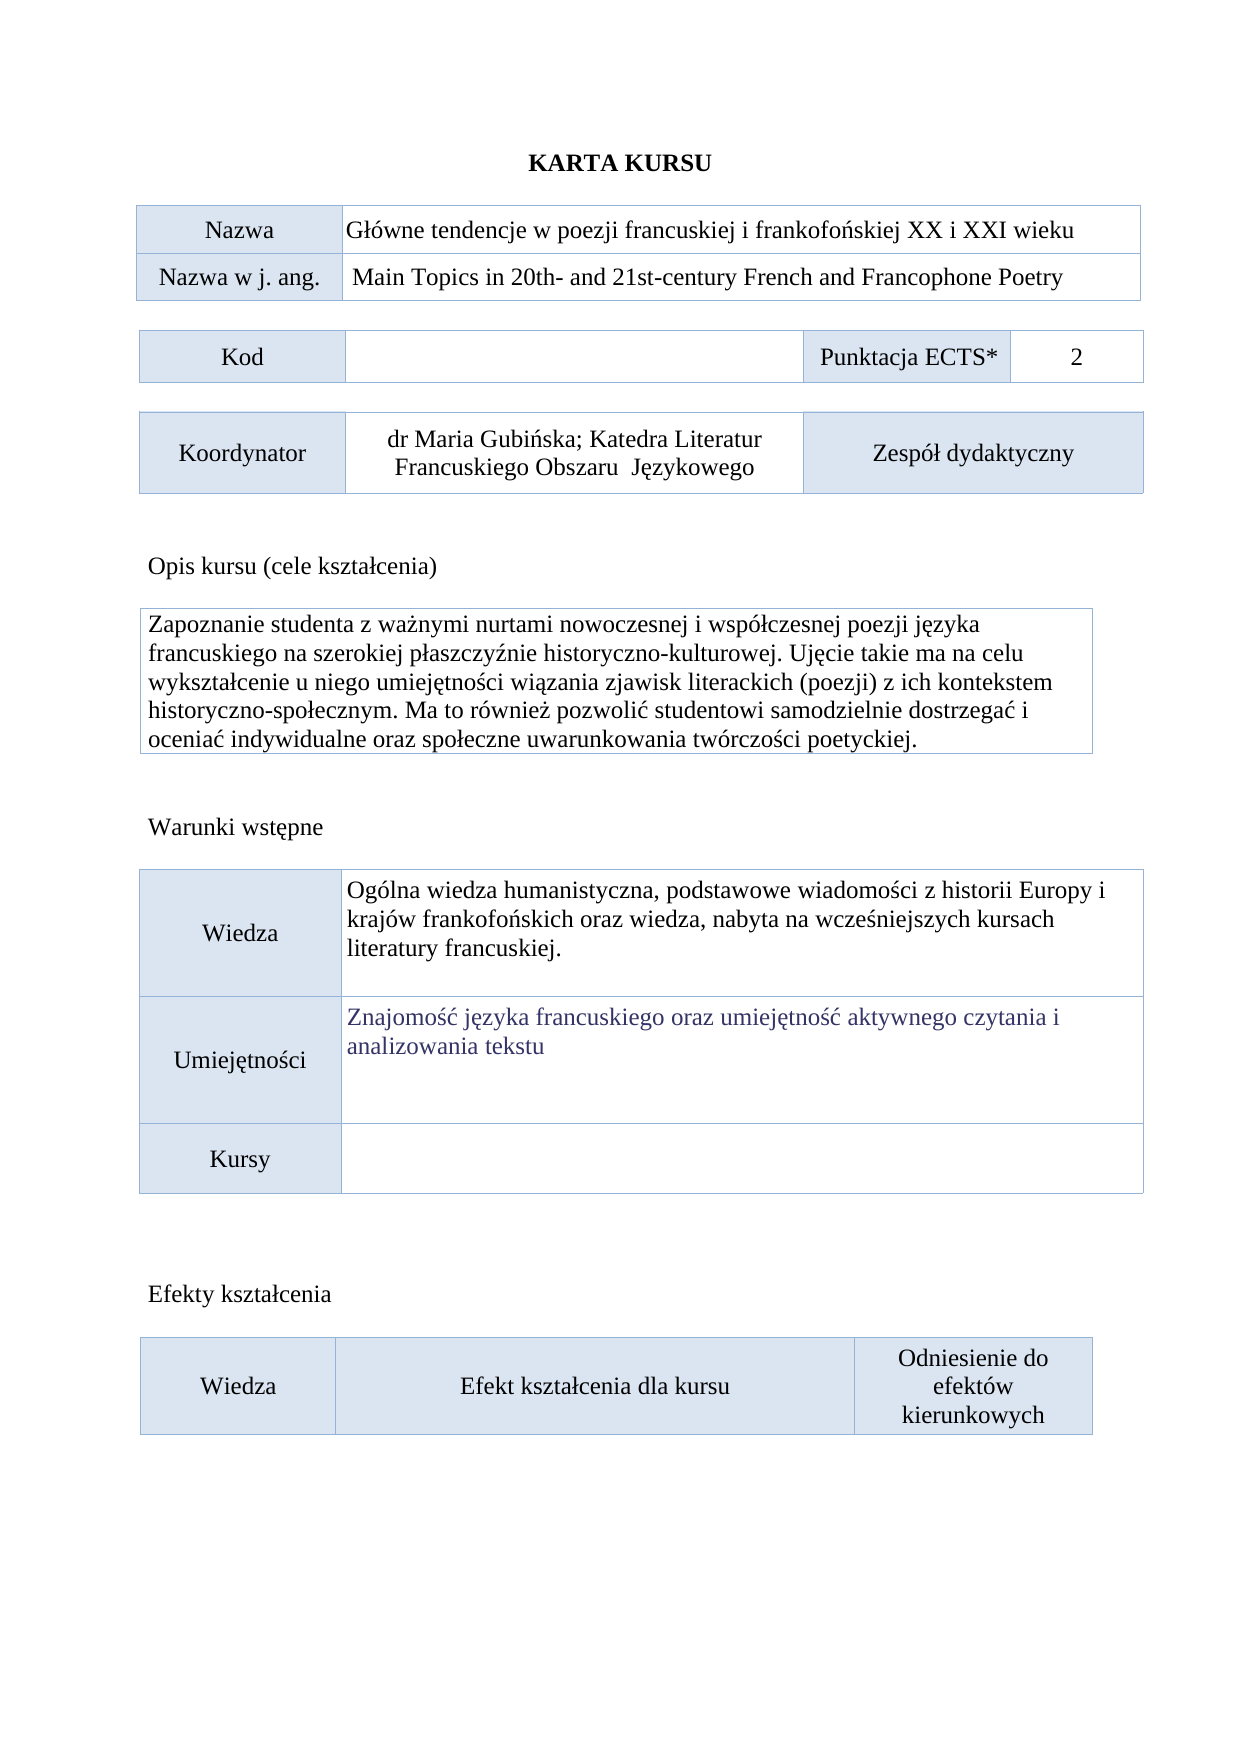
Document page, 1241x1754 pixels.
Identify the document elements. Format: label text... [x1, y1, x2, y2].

table_header Zespół dydaktyczny [804, 413, 1143, 493]
table_header Wiedza [141, 1338, 335, 1434]
table_header Ogólna wiedza humanistyczna, podstawowe wiadomości z historii Europy i krajów frankofońskich oraz wiedza, nabyta na wcześniejszych kursach literatury francuskiej. [342, 870, 1143, 996]
table_header [346, 331, 803, 382]
table_header Wiedza [140, 870, 341, 996]
table_header Efekt kształcenia dla kursu [336, 1338, 854, 1434]
text Warunki wstępne [148, 812, 1093, 840]
table_header Zapoznanie studenta z ważnymi nurtami nowoczesnej i współczesnej poezji języka francuskiego na szerokiej płaszczyźnie historyczno-kulturowej. Ujęcie takie ma na celu wykształcenie u niego umiejętności wiązania zjawisk literackich (poezji) z ich kontekstem historyczno-społecznym. Ma to również pozwolić studentowi samodzielnie dostrzegać i oceniać indywidualne oraz społeczne uwarunkowania twórczości poetyckiej. [141, 609, 1092, 753]
table_header Koordynator [140, 413, 345, 493]
text Opis kursu (cele kształcenia) [148, 551, 1093, 579]
table_header Nazwa [137, 206, 342, 253]
subtitle KARTA KURSU [148, 148, 1093, 176]
table_header Kod [140, 331, 345, 382]
text Efekty kształcenia [148, 1279, 1093, 1308]
table_header Główne tendencje w poezji francuskiej i frankofońskiej XX i XXI wieku [343, 206, 1140, 253]
table_header 2 [1011, 331, 1143, 382]
table_header Odniesienie do efektów kierunkowych [855, 1338, 1092, 1434]
table_cell Umiejętności [140, 997, 341, 1123]
table_header Punktacja ECTS* [804, 331, 1010, 382]
table_header dr Maria Gubińska; Katedra Literatur Francuskiego Obszaru Językowego [346, 413, 803, 493]
table_cell Main Topics in 20th- and 21st-century French and Francophone Poetry [343, 254, 1140, 300]
table_cell [342, 1124, 1143, 1193]
table_cell Znajomość języka francuskiego oraz umiejętność aktywnego czytania i analizowania tekstu [342, 997, 1143, 1123]
table_cell Nazwa w j. ang. [137, 254, 342, 300]
table_cell Kursy [140, 1124, 341, 1193]
